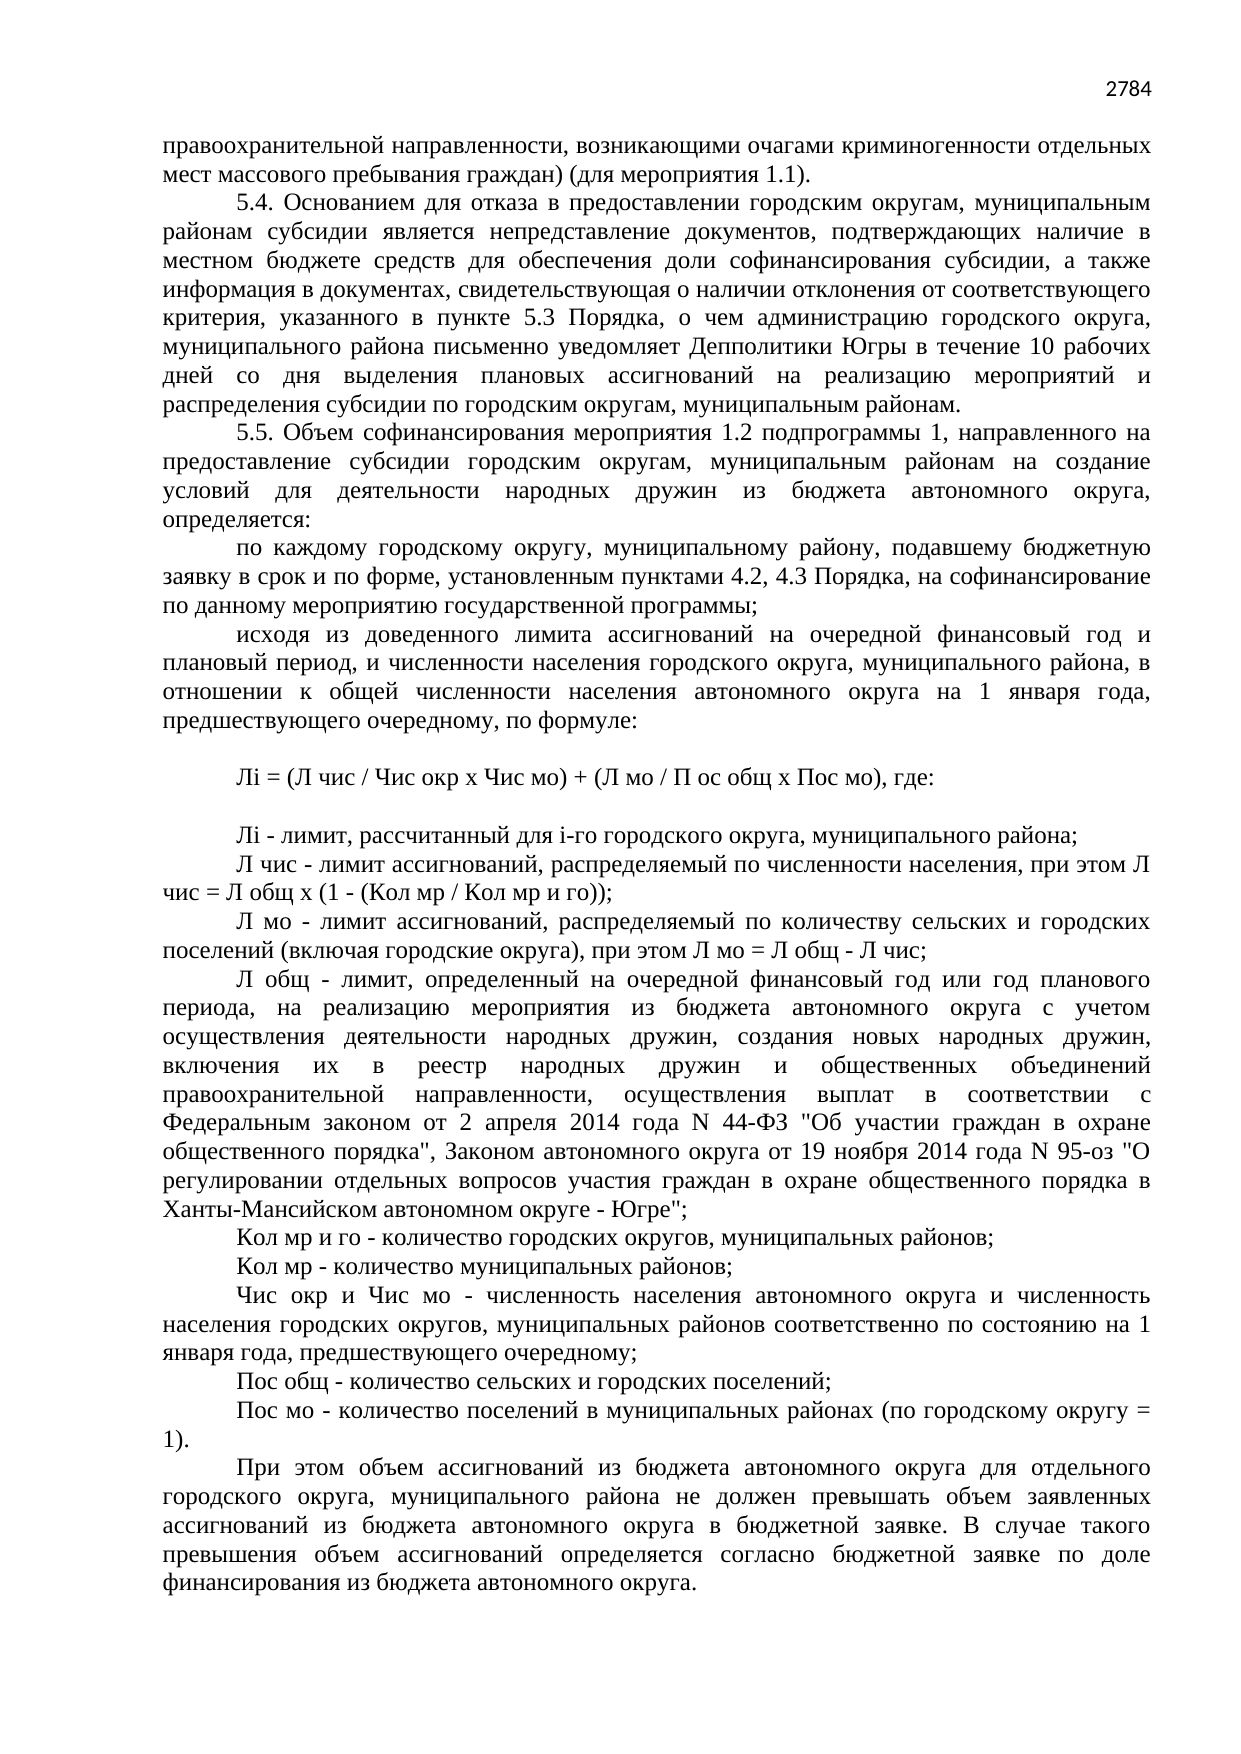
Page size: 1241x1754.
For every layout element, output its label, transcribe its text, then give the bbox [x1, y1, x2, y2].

text Л мо - лимит ассигнований, распределяемый по количеству сельских и городских поселений (включая городские округа), при этом Л мо = Л общ - Л чис; [162, 906, 1152, 964]
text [162, 130, 1152, 187]
text 5.5. Объем софинансирования мероприятия 1.2 подпрограммы 1, направленного на предоставление субсидии городским округам, муниципальным районам на создание условий для деятельности народных дружин из бюджета автономного округа, определяется: [162, 417, 1152, 532]
text Лi = (Л чис / Чис окр x Чис мо) + (Л мо / П ос общ x Пос мо), где: [162, 762, 1152, 791]
text по каждому городскому округу, муниципальному району, подавшему бюджетную заявку в срок и по форме, установленным пунктами 4.2, 4.3 Порядка, на софинансирование по данному мероприятию государственной программы; [162, 532, 1152, 619]
text Кол мр - количество муниципальных районов; [162, 1251, 1152, 1280]
text Пос мо - количество поселений в муниципальных районах (по городскому округу = 1). [162, 1395, 1152, 1452]
text При этом объем ассигнований из бюджета автономного округа для отдельного городского округа, муниципального района не должен превышать объем заявленных ассигнований из бюджета автономного округа в бюджетной заявке. В случае такого превышения объем ассигнований определяется согласно бюджетной заявке по доле финансирования из бюджета автономного округа. [162, 1452, 1152, 1596]
text 5.4. Основанием для отказа в предоставлении городским округам, муниципальным районам субсидии является непредставление документов, подтверждающих наличие в местном бюджете средств для обеспечения доли софинансирования субсидии, а также информация в документах, свидетельствующая о наличии отклонения от соответствующего критерия, указанного в пункте 5.3 Порядка, о чем администрацию городского округа, муниципального района письменно уведомляет Депполитики Югры в течение 10 рабочих дней со дня выделения плановых ассигнований на реализацию мероприятий и распределения субсидии по городским округам, муниципальным районам. [162, 187, 1152, 417]
text Л общ - лимит, определенный на очередной финансовый год или год планового периода, на реализацию мероприятия из бюджета автономного округа с учетом осуществления деятельности народных дружин, создания новых народных дружин, включения их в реестр народных дружин и общественных объединений правоохранительной направленности, осуществления выплат в соответствии с Федеральным законом от 2 апреля 2014 года N 44-ФЗ "Об участии граждан в охране общественного порядка", Законом автономного округа от 19 ноября 2014 года N 95-оз "О регулировании отдельных вопросов участия граждан в охране общественного порядка в Ханты-Мансийском автономном округе - Югре"; [162, 964, 1152, 1222]
text Чис окр и Чис мо - численность населения автономного округа и численность населения городских округов, муниципальных районов соответственно по состоянию на 1 января года, предшествующего очередному; [162, 1280, 1152, 1366]
text исходя из доведенного лимита ассигнований на очередной финансовый год и плановый период, и численности населения городского округа, муниципального района, в отношении к общей численности населения автономного округа на 1 января года, предшествующего очередному, по формуле: [162, 619, 1152, 734]
text Кол мр и го - количество городских округов, муниципальных районов; [162, 1222, 1152, 1251]
text Пос общ - количество сельских и городских поселений; [162, 1366, 1152, 1395]
text Лi - лимит, рассчитанный для i-го городского округа, муниципального района; [162, 820, 1152, 849]
text Л чис - лимит ассигнований, распределяемый по численности населения, при этом Л чис = Л общ x (1 - (Кол мр / Кол мр и го)); [162, 849, 1152, 906]
